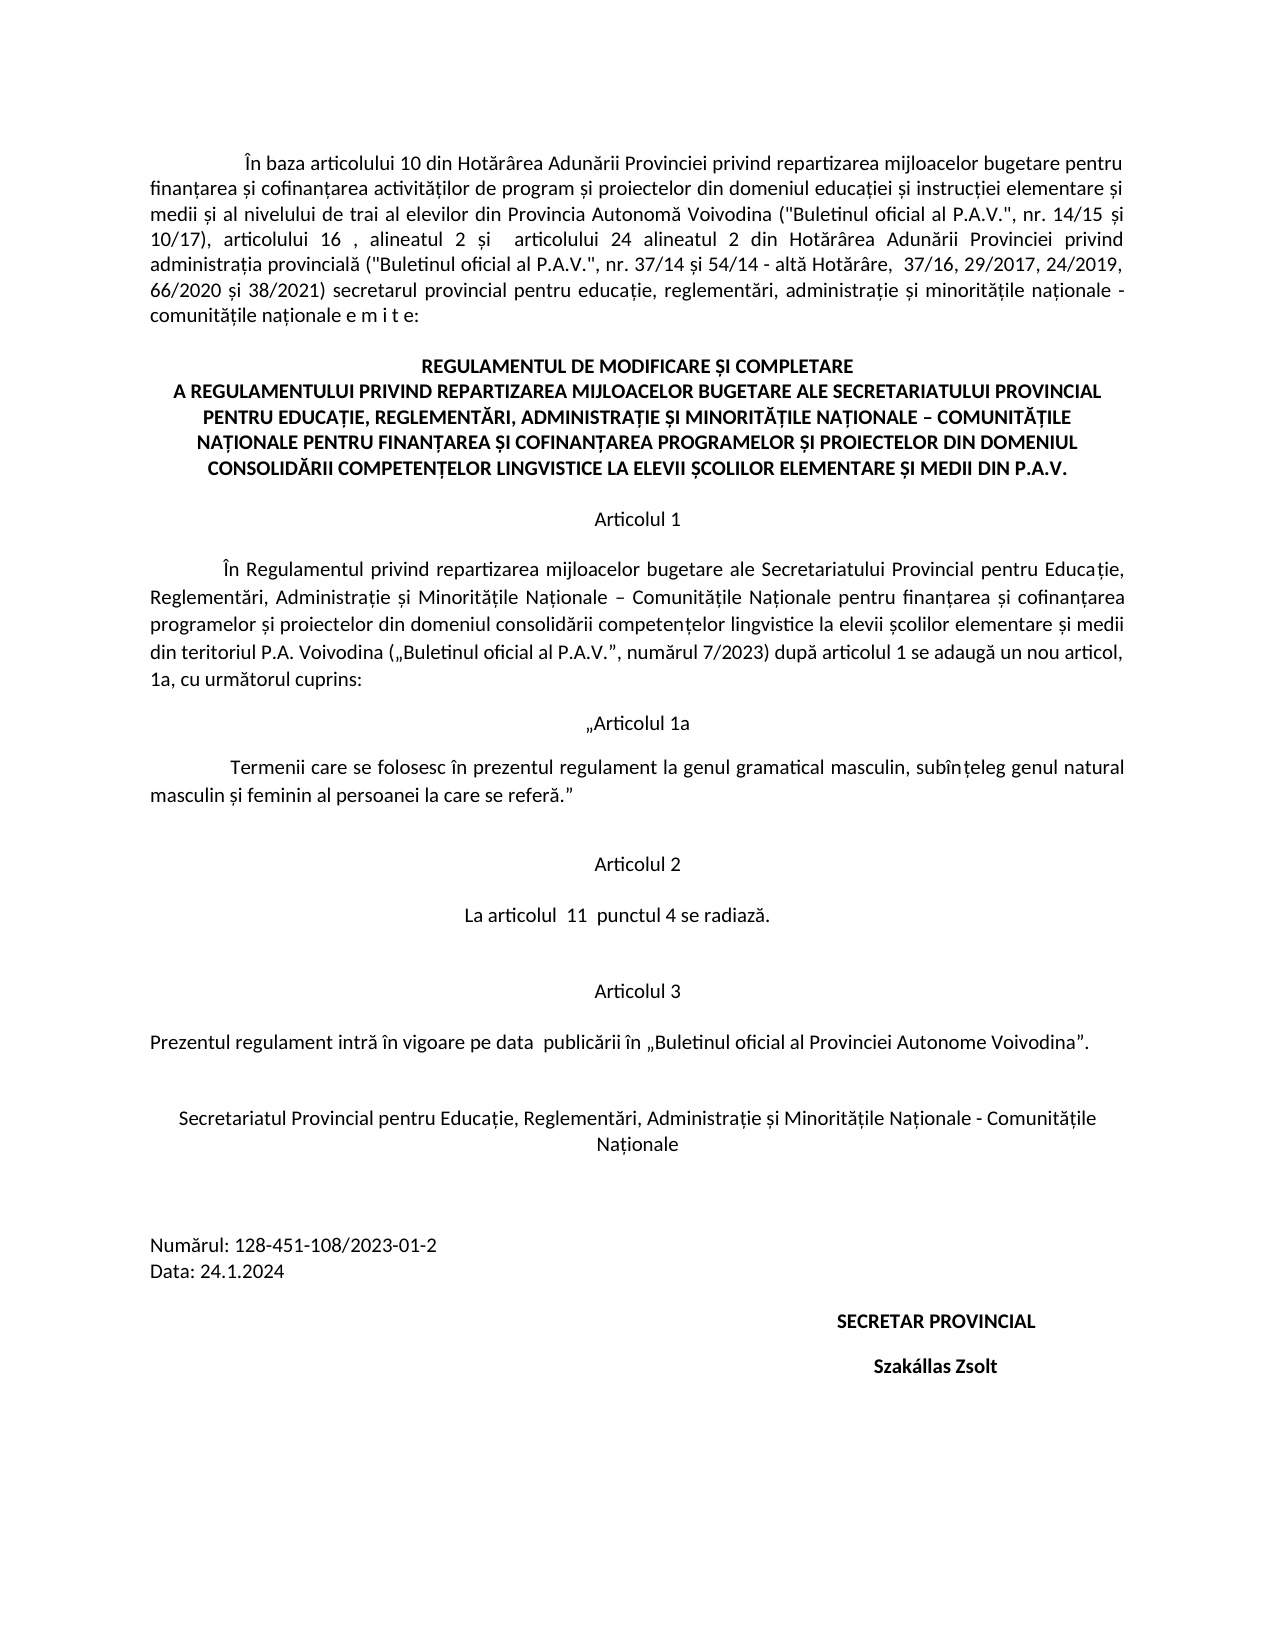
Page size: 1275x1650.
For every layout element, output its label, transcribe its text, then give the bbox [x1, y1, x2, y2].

text Szakállas Zsolt [150, 1353, 1125, 1378]
text În Regulamentul privind repartizarea mijloacelor bugetare ale Secretariatului Provincial pentru Educaţie, Reglementări, Administraţie şi Minorităţile Naţionale – Comunităţile Naţionale pentru finanţarea şi cofinanţarea programelor şi proiectelor din domeniul consolidării competenţelor lingvistice la elevii şcolilor elementare şi medii din teritoriul P.A. Voivodina („Buletinul oficial al P.A.V.”, numărul 7/2023) după articolul 1 se adaugă un nou articol, 1a, cu următorul cuprins: [150, 557, 1125, 692]
text Articolul 3 [150, 978, 1125, 1004]
text „Articolul 1а [150, 710, 1125, 736]
text Secretariatul Provincial pentru Educaţie, Reglementări, Administraţie şi Minorităţile Naţionale - Comunităţile Naţionale [150, 1105, 1125, 1156]
text Termenii care se folosesc în prezentul regulament la genul gramatical masculin, subînţeleg genul natural masculin și feminin al persoanei la care se referă.” [150, 754, 1125, 807]
text Numărul: 128-451-108/2023-01-2 [150, 1232, 1125, 1258]
text Data: 24.1.2024 [150, 1258, 1125, 1283]
text REGULAMENTUL DE MODIFICARE ŞI COMPLETARE [150, 353, 1125, 379]
text Articolul 1 [150, 506, 1125, 531]
text În baza articolului 10 din Hotărârea Adunării Provinciei privind repartizarea mijloacelor bugetare pentru finanțarea și cofinanțarea activităților de program și proiectelor din domeniul educației și instrucției elementare și medii și al nivelului de trai al elevilor din Provincia Autonomă Voivodina ("Buletinul oficial al P.A.V.", nr. 14/15 şi 10/17), articolului 16 , alineatul 2 şi articolului 24 alineatul 2 din Hotărârea Adunării Provinciei privind administraţia provincială ("Buletinul oficial al P.A.V.", nr. 37/14 și 54/14 - altă Hotărâre, 37/16, 29/2017, 24/2019, 66/2020 și 38/2021) secretarul provincial pentru educaţie, reglementări, administraţie şi minorităţile naţionale - comunităţile naţionale e m i t e: [150, 150, 1125, 328]
text A REGULAMENTULUI PRIVIND REPARTIZAREA MIJLOACELOR BUGETARE ALE SECRETARIATULUI PROVINCIAL PENTRU EDUCAŢIE, REGLEMENTĂRI, ADMINISTRAŢIE ŞI MINORITĂŢILE NAŢIONALE – COMUNITĂŢILE NAŢIONALE PENTRU FINANŢAREA ŞI COFINANŢAREA PROGRAMELOR ŞI PROIECTELOR DIN DOMENIUL CONSOLIDĂRII COMPETENŢELOR LINGVISTICE LA ELEVII ŞCOLILOR ELEMENTARE ŞI MEDII DIN P.A.V. [150, 379, 1125, 480]
text La articolul 11 punctul 4 se radiază. [150, 902, 1125, 927]
text SECRETAR PROVINCIAL [150, 1309, 1125, 1334]
text Articolul 2 [150, 851, 1125, 877]
text Prezentul regulament intră în vigoare pe data publicării în „Buletinul oficial al Provinciei Autonome Voivodina”. [150, 1029, 1125, 1054]
